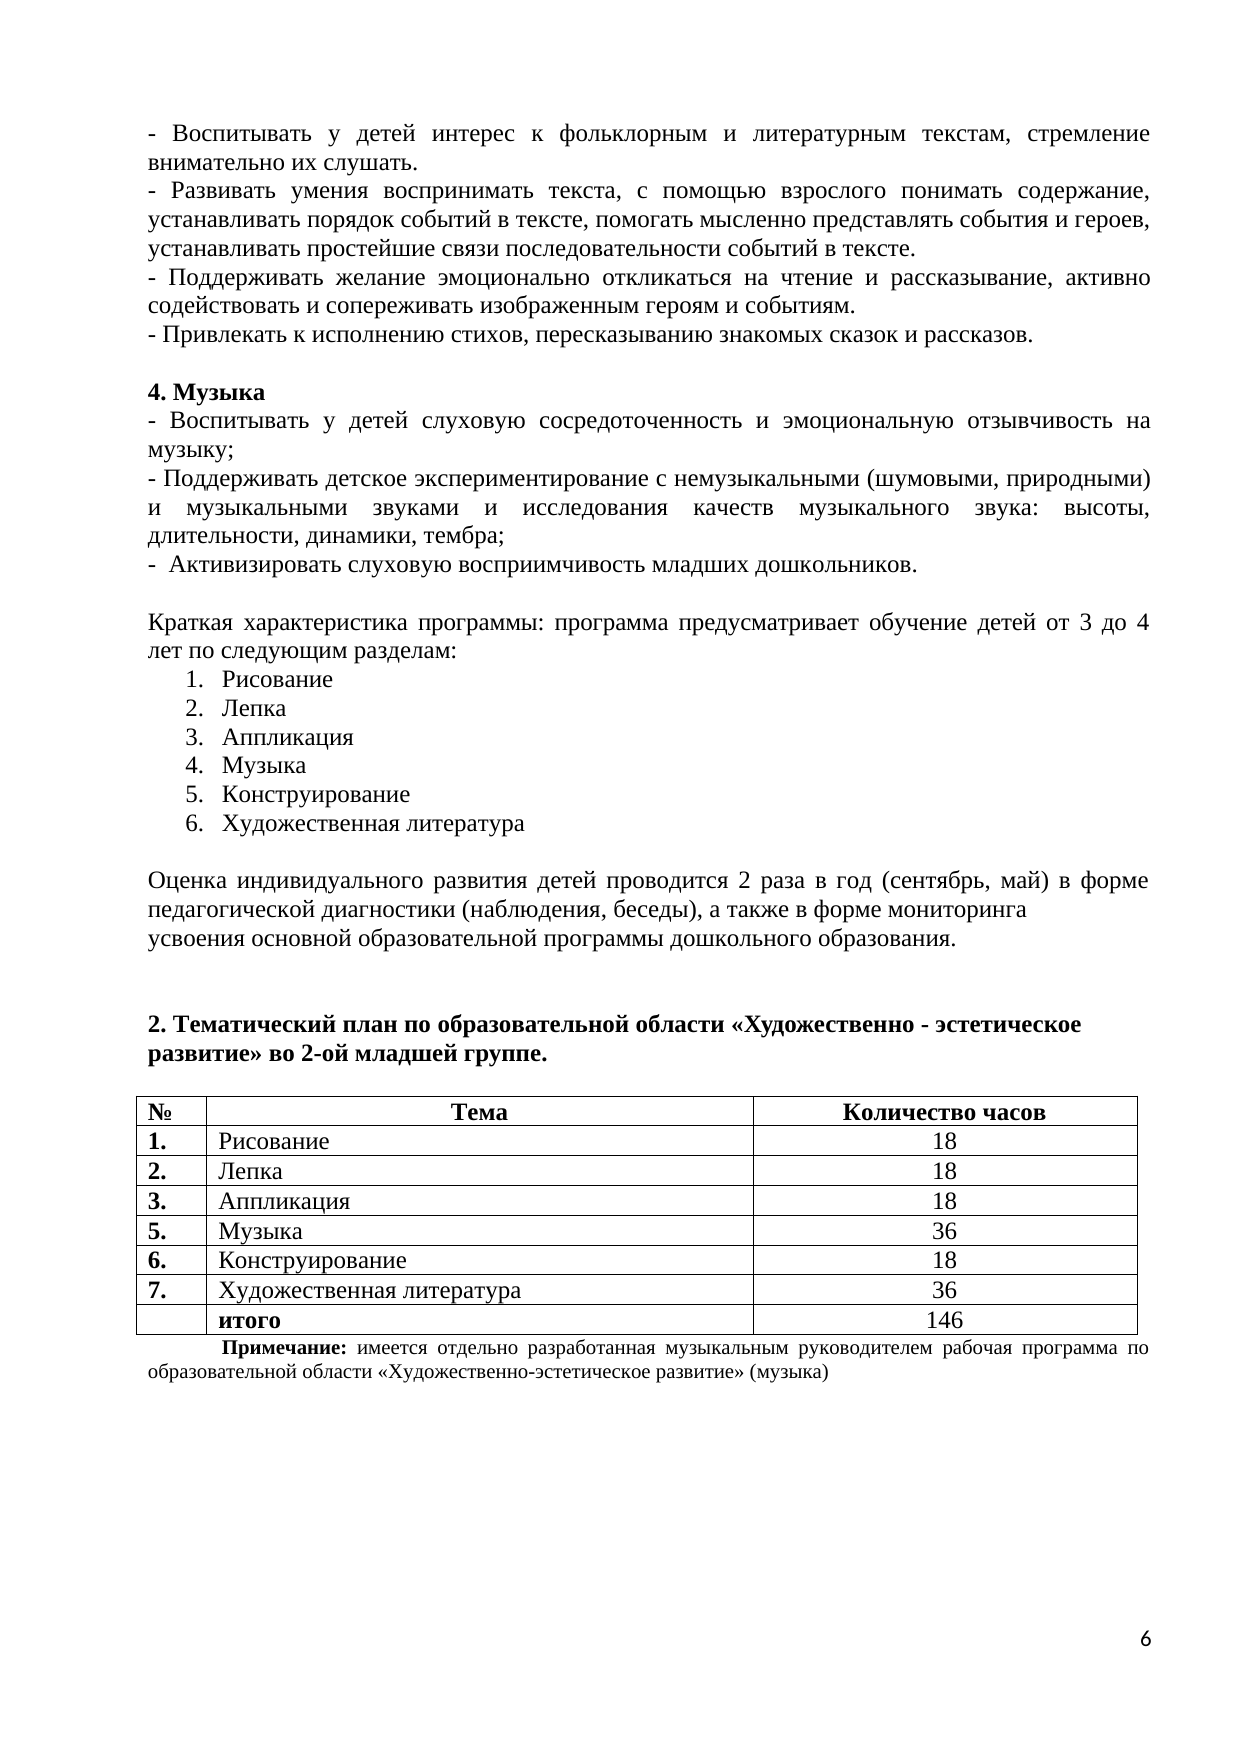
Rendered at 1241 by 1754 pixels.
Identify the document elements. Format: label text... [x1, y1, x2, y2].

table_cell 18 [754, 1246, 1137, 1274]
table_header Тема [207, 1097, 753, 1125]
table_cell 18 [754, 1186, 1137, 1215]
text - Привлекать к исполнению стихов, пересказыванию знакомых сказок и рассказов. [148, 319, 1152, 348]
table_header № [137, 1097, 206, 1125]
table_cell 18 [754, 1126, 1137, 1155]
table_cell Рисование [207, 1126, 753, 1155]
table_cell 5. [137, 1216, 206, 1244]
text - Активизировать слуховую восприимчивость младших дошкольников. [148, 549, 1152, 578]
table_cell 36 [754, 1216, 1137, 1244]
text - Поддерживать желание эмоционально откликаться на чтение и рассказывание, активно содействовать и сопереживать изображенным героям и событиям. [148, 262, 1152, 319]
list Лепка [185, 693, 1150, 722]
text Оценка индивидуального развития детей проводится 2 раза в год (сентябрь, май) в форме педагогической диагностики (наблюдения, беседы), а также в форме мониторинга [148, 866, 1150, 923]
table_cell 18 [754, 1156, 1137, 1185]
table_cell Лепка [207, 1156, 753, 1185]
text Краткая характеристика программы: программа предусматривает обучение детей от 3 до 4 лет по следующим разделам: [148, 607, 1150, 664]
text 2. Тематический план по образовательной области «Художественно - эстетическое развитие» во 2-ой младшей группе. [148, 1009, 1150, 1067]
table_cell Аппликация [207, 1186, 753, 1215]
list Музыка [185, 751, 1150, 779]
text - Поддерживать детское экспериментирование с немузыкальными (шумовыми, природными) и музыкальными звуками и исследования качеств музыкального звука: высоты, длительности, динамики, тембра; [148, 463, 1152, 549]
table_cell 36 [754, 1275, 1137, 1304]
table_cell Конструирование [207, 1246, 753, 1274]
table_cell итого [207, 1305, 753, 1334]
list Рисование [185, 664, 1150, 693]
text усвоения основной образовательной программы дошкольного образования. [148, 923, 1150, 952]
text Примечание: имеется отдельно разработанная музыкальным руководителем рабочая программа по образовательной области «Художественно-эстетическое развитие» (музыка) [148, 1335, 1150, 1383]
table_cell 2. [137, 1156, 206, 1185]
text - Воспитывать у детей слуховую сосредоточенность и эмоциональную отзывчивость на музыку; [148, 406, 1152, 463]
table_cell 1. [137, 1126, 206, 1155]
text - Развивать умения воспринимать текста, с помощью взрослого понимать содержание, устанавливать порядок событий в тексте, помогать мысленно представлять события и героев, устанавливать простейшие связи последовательности событий в тексте. [148, 176, 1152, 262]
table_cell 6. [137, 1246, 206, 1274]
list Конструирование [185, 779, 1150, 808]
table_cell Музыка [207, 1216, 753, 1244]
text - Воспитывать у детей интерес к фольклорным и литературным текстам, стремление внимательно их слушать. [148, 118, 1152, 176]
table_cell 146 [754, 1305, 1137, 1334]
table_header Количество часов [754, 1097, 1137, 1125]
table_cell [137, 1305, 206, 1334]
table_cell Художественная литература [207, 1275, 753, 1304]
list Художественная литература [185, 808, 1150, 837]
table_cell 3. [137, 1186, 206, 1215]
text 4. Музыка [148, 377, 1152, 406]
list Аппликация [185, 722, 1150, 751]
table_cell 7. [137, 1275, 206, 1304]
